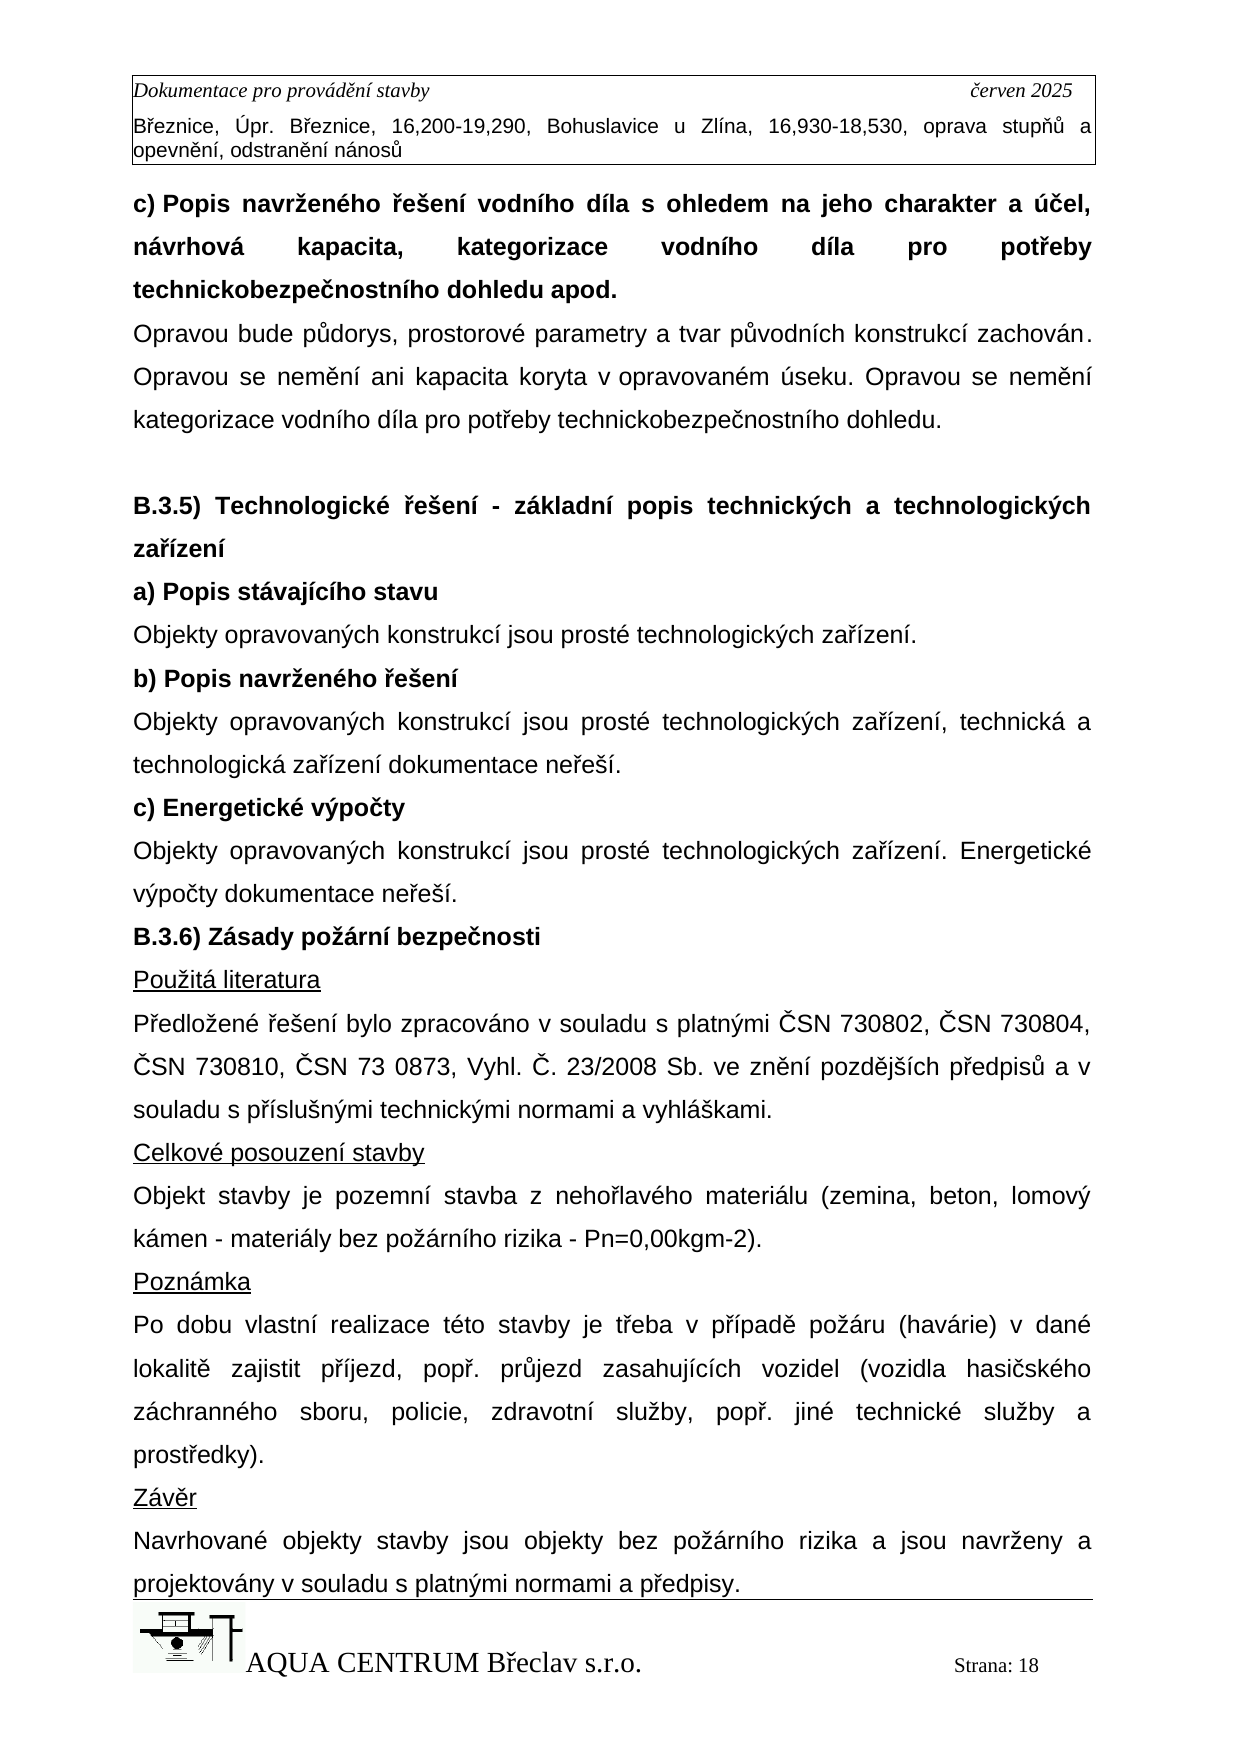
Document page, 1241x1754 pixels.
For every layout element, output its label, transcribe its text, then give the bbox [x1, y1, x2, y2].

text Předložené řešení bylo zpracováno v souladu s platnými ČSN 730802, ČSN 730804, ČSN 730810, ČSN 73 0873, Vyhl. Č. 23/2008 Sb. ve znění pozdějších předpisů a v souladu s příslušnými technickými normami a vyhláškami. [133, 1009, 1093, 1124]
text B.3.5) Technologické řešení - základní popis technických a technologických zařízení [133, 491, 1093, 563]
text Objekty opravovaných konstrukcí jsou prosté technologických zařízení. Energetické výpočty dokumentace neřeší. [133, 836, 1093, 908]
text Objekty opravovaných konstrukcí jsou prosté technologických zařízení, technická a technologická zařízení dokumentace neřeší. [133, 707, 1093, 779]
text Opravou bude půdorys, prostorové parametry a tvar původních konstrukcí zachován. Opravou se nemění ani kapacita koryta v opravovaném úseku. Opravou se nemění kategorizace vodního díla pro potřeby technickobezpečnostního dohledu. [133, 319, 1093, 434]
text Objekty opravovaných konstrukcí jsou prosté technologických zařízení. [133, 621, 1093, 649]
text Navrhované objekty stavby jsou objekty bez požárního rizika a jsou navrženy a projektovány v souladu s platnými normami a předpisy. [133, 1526, 1093, 1598]
text Závěr [133, 1483, 1093, 1512]
text Celkové posouzení stavby [133, 1138, 1093, 1167]
picture [132, 1602, 246, 1673]
text b) Popis navrženého řešení [133, 664, 1093, 692]
text Objekt stavby je pozemní stavba z nehořlavého materiálu (zemina, beton, lomový kámen - materiály bez požárního rizika - Pn=0,00kgm-2). [133, 1181, 1093, 1253]
text c) Popis navrženého řešení vodního díla s ohledem na jeho charakter a účel, návrhová kapacita, kategorizace vodního díla pro potřeby technickobezpečnostního dohledu apod. [133, 189, 1093, 304]
text c) Energetické výpočty [133, 793, 1093, 822]
text a) Popis stávajícího stavu [133, 577, 1093, 606]
text B.3.6) Zásady požární bezpečnosti [133, 922, 1093, 951]
text Po dobu vlastní realizace této stavby je třeba v případě požáru (havárie) v dané lokalitě zajistit příjezd, popř. průjezd zasahujících vozidel (vozidla hasičského záchranného sboru, policie, zdravotní služby, popř. jiné technické služby a prostředky). [133, 1311, 1093, 1469]
text Poznámka [133, 1267, 1093, 1296]
text Použitá literatura [133, 966, 1093, 994]
